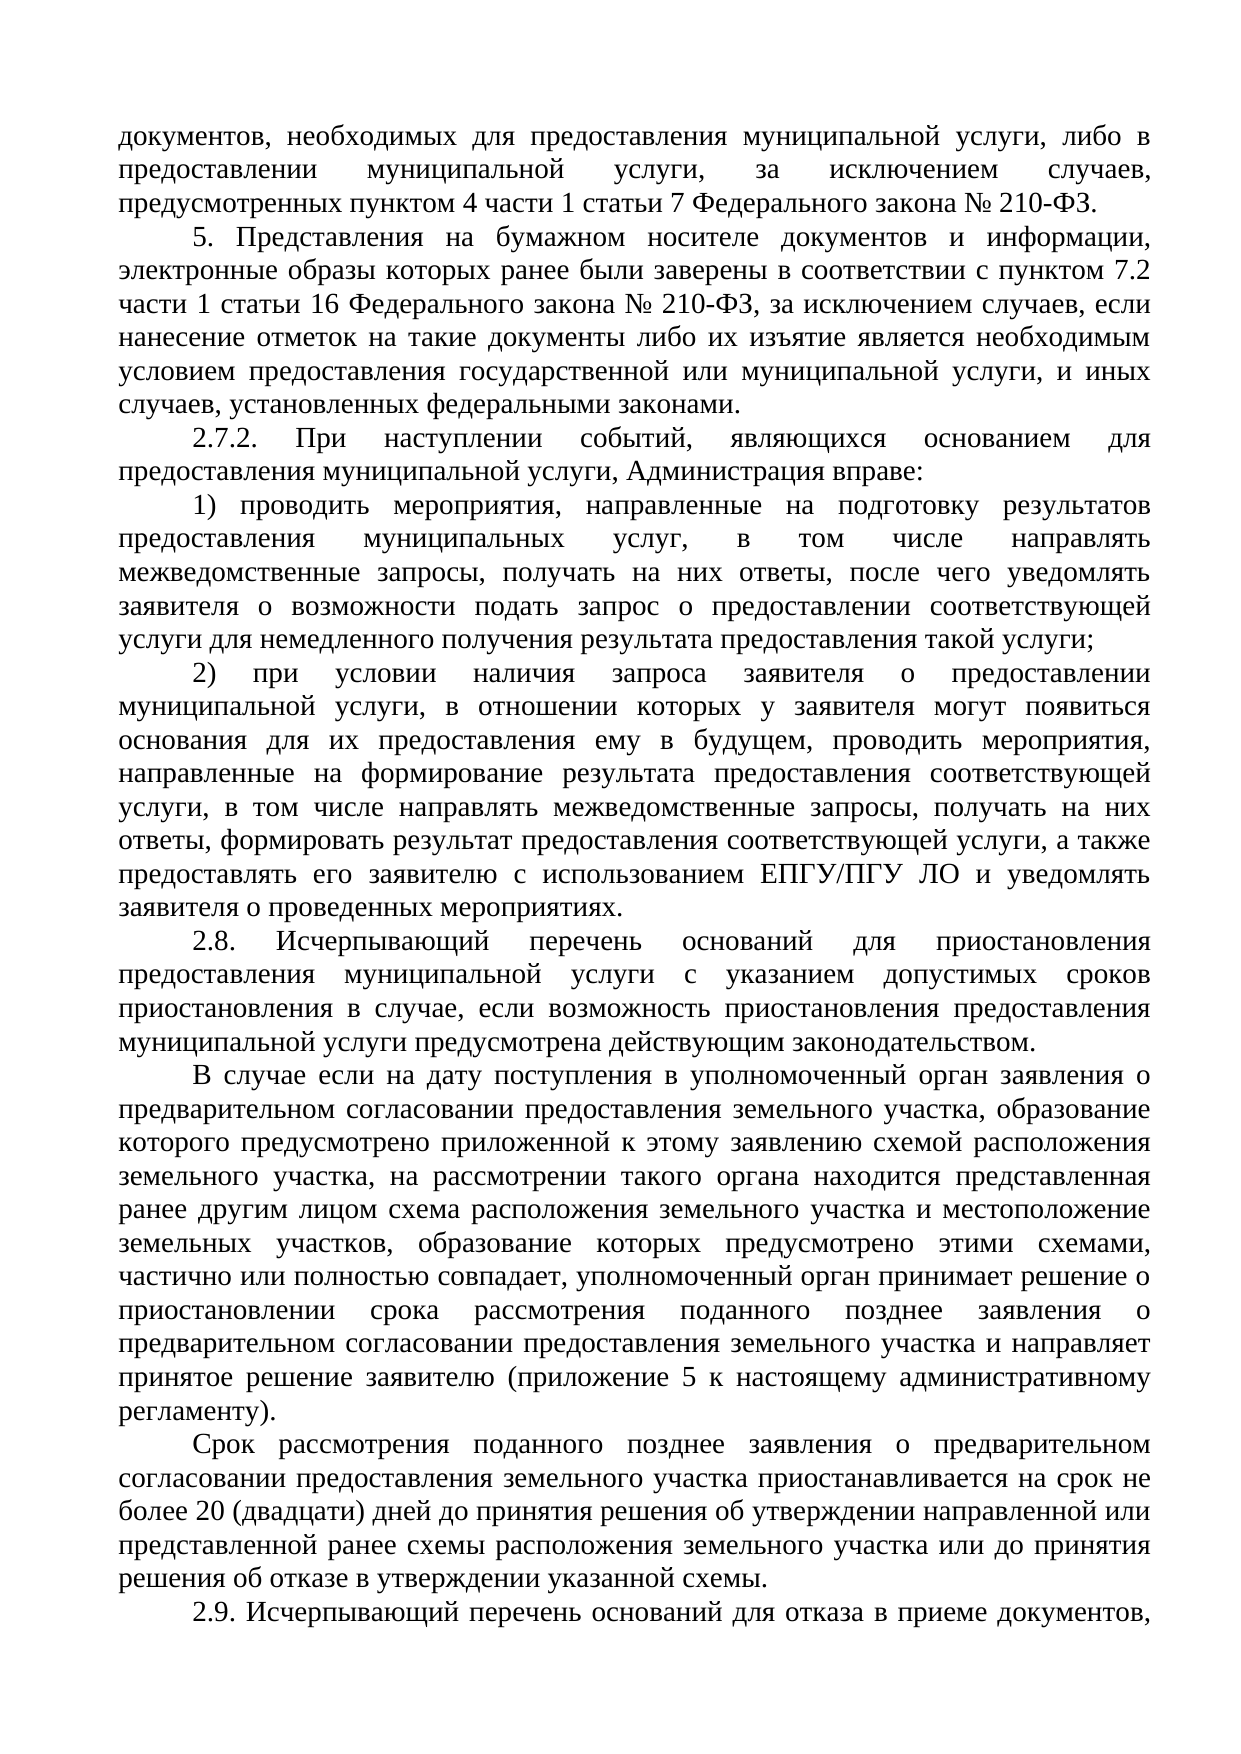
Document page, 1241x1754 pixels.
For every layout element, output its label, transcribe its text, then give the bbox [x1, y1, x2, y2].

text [118, 118, 1152, 219]
text 1) проводить мероприятия, направленные на подготовку результатов предоставления муниципальных услуг, в том числе направлять межведомственные запросы, получать на них ответы, после чего уведомлять заявителя о возможности подать запрос о предоставлении соответствующей услуги для немедленного получения результата предоставления такой услуги; [118, 487, 1152, 655]
text 2.7.2. При наступлении событий, являющихся основанием для предоставления муниципальной услуги, Администрация вправе: [118, 420, 1152, 487]
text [118, 1594, 1152, 1627]
text 2) при условии наличия запроса заявителя о предоставлении муниципальной услуги, в отношении которых у заявителя могут появиться основания для их предоставления ему в будущем, проводить мероприятия, направленные на формирование результата предоставления соответствующей услуги, в том числе направлять межведомственные запросы, получать на них ответы, формировать результат предоставления соответствующей услуги, а также предоставлять его заявителю с использованием ЕПГУ/ПГУ ЛО и уведомлять заявителя о проведенных мероприятиях. [118, 655, 1152, 923]
text В случае если на дату поступления в уполномоченный орган заявления о предварительном согласовании предоставления земельного участка, образование которого предусмотрено приложенной к этому заявлению схемой расположения земельного участка, на рассмотрении такого органа находится представленная ранее другим лицом схема расположения земельного участка и местоположение земельных участков, образование которых предусмотрено этими схемами, частично или полностью совпадает, уполномоченный орган принимает решение о приостановлении срока рассмотрения поданного позднее заявления о предварительном согласовании предоставления земельного участка и направляет принятое решение заявителю (приложение 5 к настоящему административному регламенту). [118, 1057, 1152, 1426]
text 5. Представления на бумажном носителе документов и информации, электронные образы которых ранее были заверены в соответствии с пунктом 7.2 части 1 статьи 16 Федерального закона № 210-ФЗ, за исключением случаев, если нанесение отметок на такие документы либо их изъятие является необходимым условием предоставления государственной или муниципальной услуги, и иных случаев, установленных федеральными законами. [118, 219, 1152, 420]
text Срок рассмотрения поданного позднее заявления о предварительном согласовании предоставления земельного участка приостанавливается на срок не более 20 (двадцати) дней до принятия решения об утверждении направленной или представленной ранее схемы расположения земельного участка или до принятия решения об отказе в утверждении указанной схемы. [118, 1426, 1152, 1594]
text 2.8. Исчерпывающий перечень оснований для приостановления предоставления муниципальной услуги с указанием допустимых сроков приостановления в случае, если возможность приостановления предоставления муниципальной услуги предусмотрена действующим законодательством. [118, 923, 1152, 1057]
